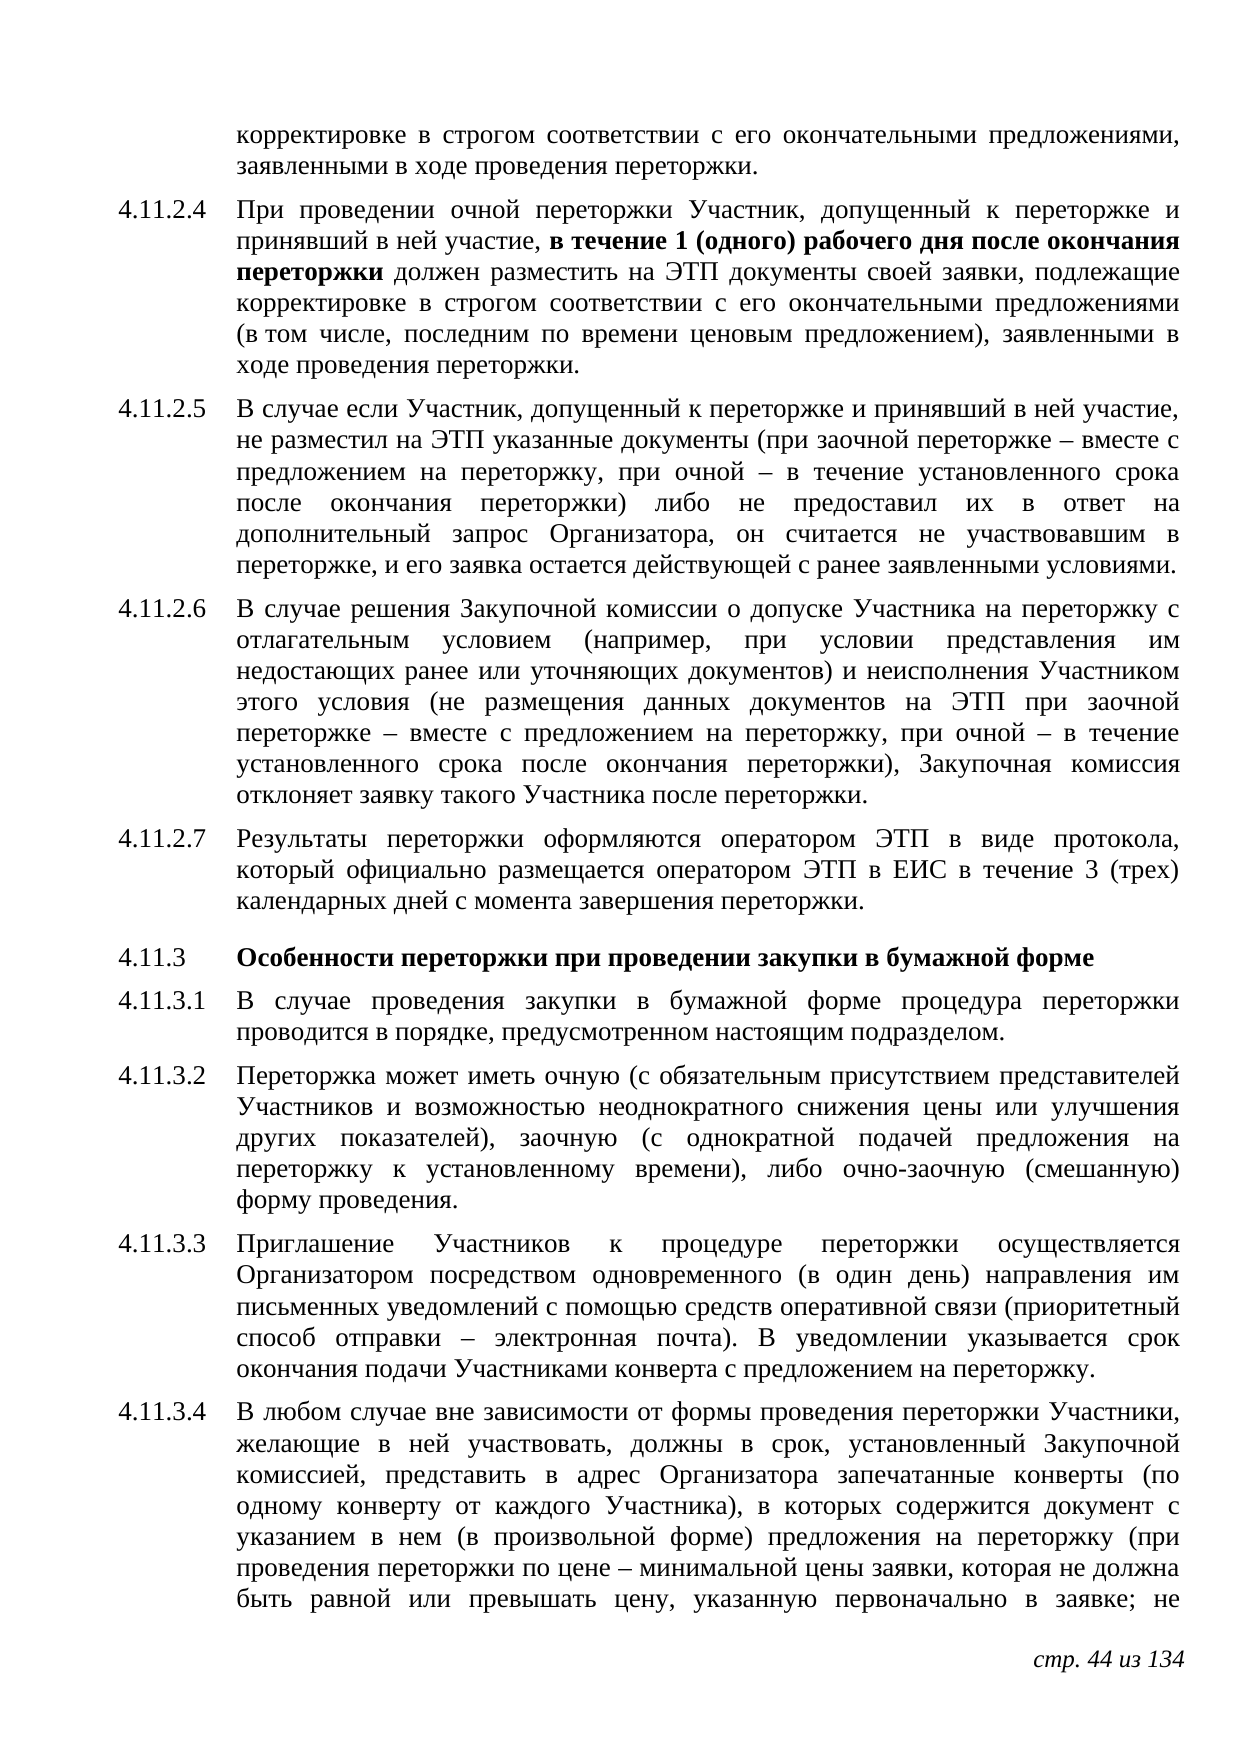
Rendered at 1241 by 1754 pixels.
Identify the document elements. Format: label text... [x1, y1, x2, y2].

text В случае если Участник, допущенный к переторжке и принявший в ней участие, не разместил на ЭТП указанные документы (при заочной переторжке – вместе с предложением на переторжку, при очной – в течение установленного срока после окончания переторжки) либо не предоставил их в ответ на дополнительный запрос Организатора, он считается не участвовавшим в переторжке, и его заявка остается действующей с ранее заявленными условиями. [118, 392, 1181, 579]
text В случае проведения закупки в бумажной форме процедура переторжки проводится в порядке, предусмотренном настоящим подразделом. [118, 984, 1181, 1047]
text При проведении очной переторжки Участник, допущенный к переторжке и принявший в ней участие, в течение 1 (одного) рабочего дня после окончания переторжки должен разместить на ЭТП документы своей заявки, подлежащие корректировке в строгом соответствии с его окончательными предложениями (в том числе, последним по времени ценовым предложением), заявленными в ходе проведения переторжки. [118, 193, 1181, 380]
text Результаты переторжки оформляются оператором ЭТП в виде протокола, который официально размещается оператором ЭТП в ЕИС в течение 3 (трех) календарных дней с момента завершения переторжки. [118, 822, 1181, 916]
text Переторжка может иметь очную (с обязательным присутствием представителей Участников и возможностью неоднократного снижения цены или улучшения других показателей), заочную (с однократной подачей предложения на переторжку к установленному времени), либо очно-заочную (смешанную) форму проведения. [118, 1059, 1181, 1215]
text Особенности переторжки при проведении закупки в бумажной форме [118, 941, 1181, 972]
text Приглашение Участников к процедуре переторжки осуществляется Организатором посредством одновременного (в один день) направления им письменных уведомлений с помощью средств оперативной связи (приоритетный способ отправки – электронная почта). В уведомлении указывается срок окончания подачи Участниками конверта с предложением на переторжку. [118, 1227, 1181, 1383]
text В случае решения Закупочной комиссии о допуске Участника на переторжку с отлагательным условием (например, при условии представления им недостающих ранее или уточняющих документов) и неисполнения Участником этого условия (не размещения данных документов на ЭТП при заочной переторжке – вместе с предложением на переторжку, при очной – в течение установленного срока после окончания переторжки), Закупочная комиссия отклоняет заявку такого Участника после переторжки. [118, 592, 1181, 810]
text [118, 118, 1181, 180]
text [118, 1396, 1181, 1613]
